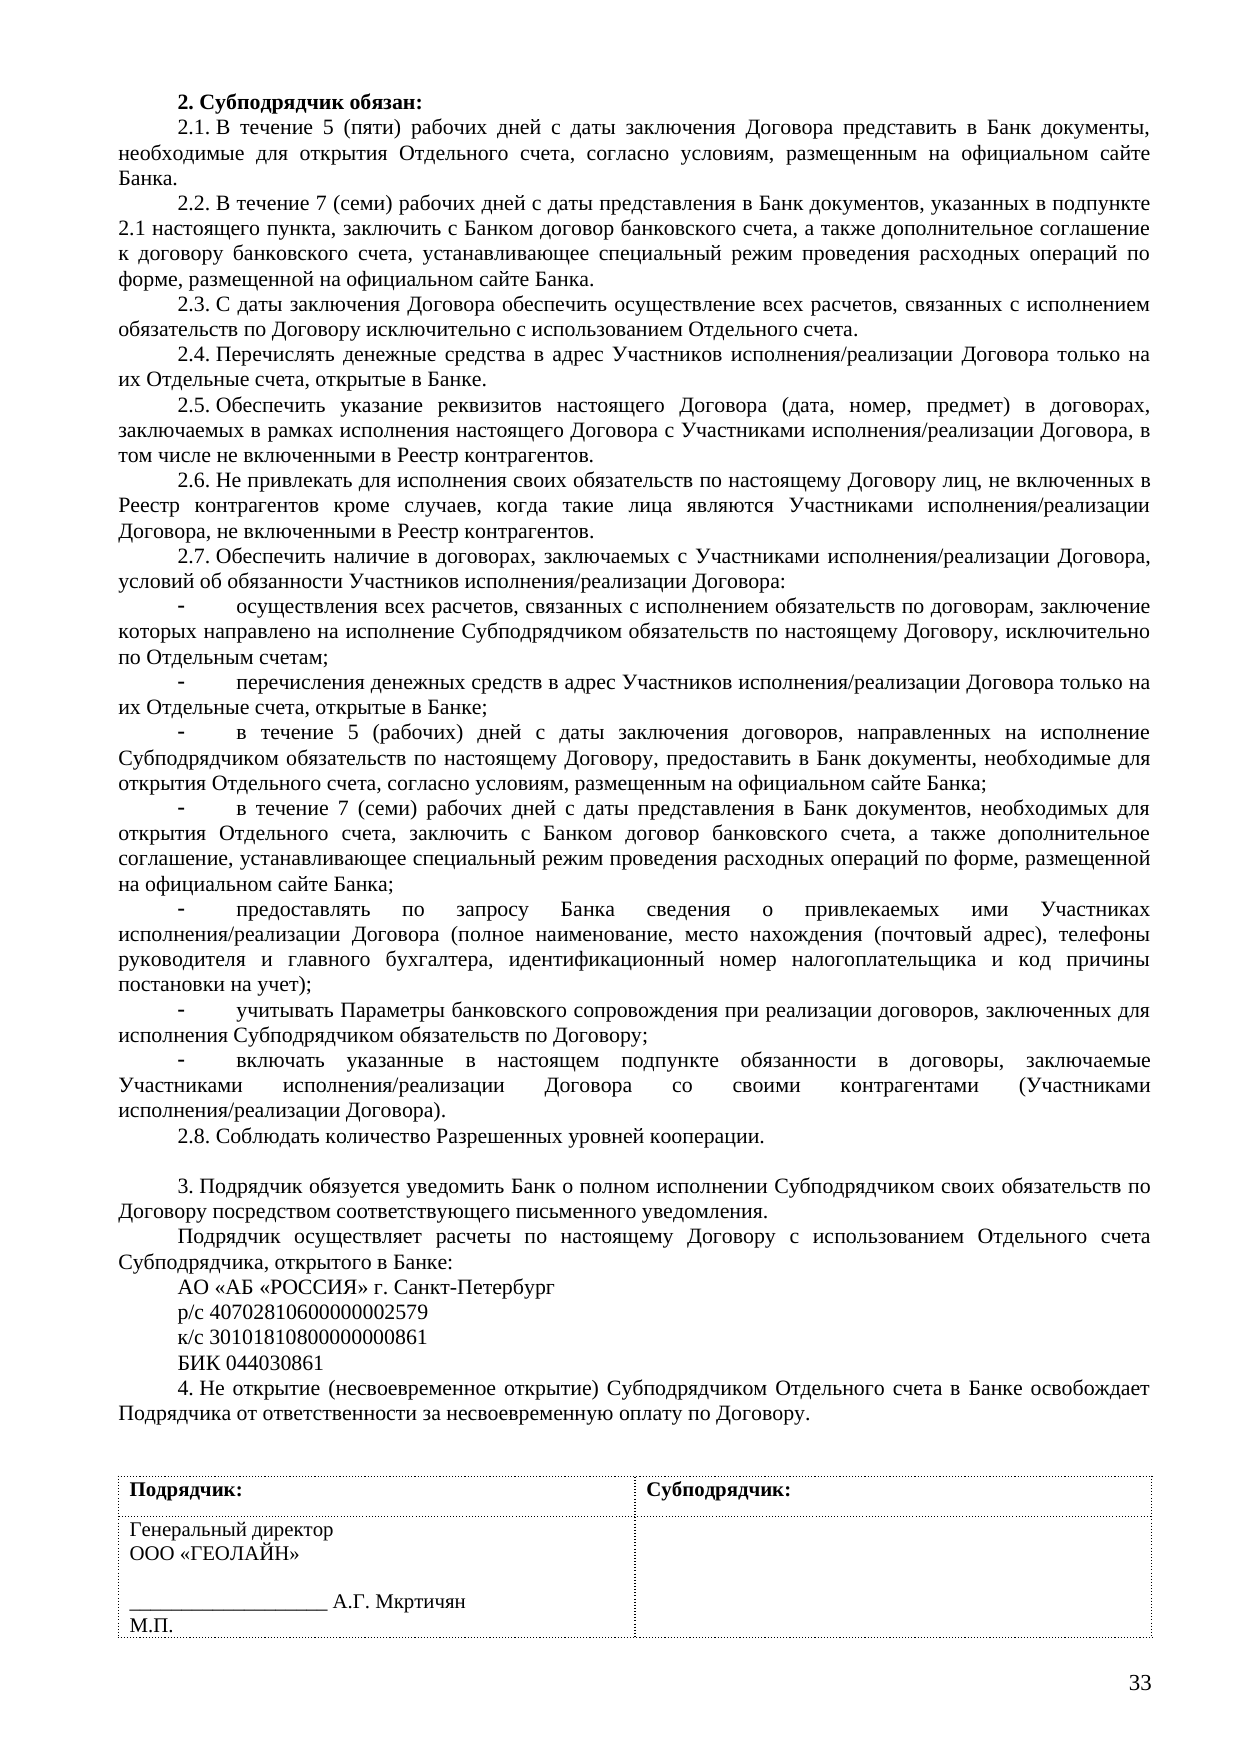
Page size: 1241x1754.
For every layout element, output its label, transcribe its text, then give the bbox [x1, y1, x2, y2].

list Не открытие (несвоевременное открытие) Субподрядчиком Отдельного счета в Банке освобождает Подрядчика от ответственности за несвоевременную оплату по Договору. [118, 1375, 1152, 1425]
list к/с 30101810800000000861 [118, 1324, 1152, 1349]
list Соблюдать количество Разрешенных уровней кооперации. [118, 1123, 1152, 1148]
table_cell Генеральный директор ООО «ГЕОЛАЙН» ___________________ А.Г. Мкртичян М.П. [118, 1516, 635, 1637]
list С даты заключения Договора обеспечить осуществление всех расчетов, связанных с исполнением обязательств по Договору исключительно с использованием Отдельного счета. [118, 291, 1152, 341]
list перечисления денежных средств в адрес Участников исполнения/реализации Договора только на их Отдельные счета, открытые в Банке; [118, 669, 1152, 719]
list Перечислять денежные средства в адрес Участников исполнения/реализации Договора только на их Отдельные счета, открытые в Банке. [118, 341, 1152, 392]
table_header Подрядчик: [118, 1476, 635, 1516]
table_header Субподрядчик: [635, 1476, 1152, 1516]
list В течение 7 (семи) рабочих дней с даты представления в Банк документов, указанных в подпункте 2.1 настоящего пункта, заключить с Банком договор банковского счета, а также дополнительное соглашение к договору банковского счета, устанавливающее специальный режим проведения расходных операций по форме, размещенной на официальном сайте Банка. [118, 190, 1152, 291]
list осуществления всех расчетов, связанных с исполнением обязательств по договорам, заключение которых направлено на исполнение Субподрядчиком обязательств по настоящему Договору, исключительно по Отдельным счетам; [118, 593, 1152, 669]
list в течение 7 (семи) рабочих дней с даты представления в Банк документов, необходимых для открытия Отдельного счета, заключить с Банком договор банковского счета, а также дополнительное соглашение, устанавливающее специальный режим проведения расходных операций по форме, размещенной на официальном сайте Банка; [118, 795, 1152, 896]
list в течение 5 (рабочих) дней с даты заключения договоров, направленных на исполнение Субподрядчиком обязательств по настоящему Договору, предоставить в Банк документы, необходимые для открытия Отдельного счета, согласно условиям, размещенным на официальном сайте Банка; [118, 719, 1152, 795]
list Обеспечить указание реквизитов настоящего Договора (дата, номер, предмет) в договорах, заключаемых в рамках исполнения настоящего Договора с Участниками исполнения/реализации Договора, в том числе не включенными в Реестр контрагентов. [118, 392, 1152, 467]
list Субподрядчик обязан: [118, 89, 1152, 114]
list Подрядчик осуществляет расчеты по настоящему Договору с использованием Отдельного счета Субподрядчика, открытого в Банке: [118, 1223, 1152, 1274]
list предоставлять по запросу Банка сведения о привлекаемых ими Участниках исполнения/реализации Договора (полное наименование, место нахождения (почтовый адрес), телефоны руководителя и главного бухгалтера, идентификационный номер налогоплательщика и код причины постановки на учет); [118, 896, 1152, 997]
list Подрядчик обязуется уведомить Банк о полном исполнении Субподрядчиком своих обязательств по Договору посредством соответствующего письменного уведомления. [118, 1173, 1152, 1223]
list Не привлекать для исполнения своих обязательств по настоящему Договору лиц, не включенных в Реестр контрагентов кроме случаев, когда такие лица являются Участниками исполнения/реализации Договора, не включенными в Реестр контрагентов. [118, 467, 1152, 543]
list р/с 40702810600000002579 [118, 1299, 1152, 1324]
list БИК 044030861 [118, 1349, 1152, 1375]
table_cell [635, 1516, 1152, 1637]
list АО «АБ «РОССИЯ» г. Санкт-Петербург [118, 1274, 1152, 1299]
list включать указанные в настоящем подпункте обязанности в договоры, заключаемые Участниками исполнения/реализации Договора со своими контрагентами (Участниками исполнения/реализации Договора). [118, 1047, 1152, 1123]
list В течение 5 (пяти) рабочих дней с даты заключения Договора представить в Банк документы, необходимые для открытия Отдельного счета, согласно условиям, размещенным на официальном сайте Банка. [118, 114, 1152, 190]
list Обеспечить наличие в договорах, заключаемых с Участниками исполнения/реализации Договора, условий об обязанности Участников исполнения/реализации Договора: [118, 543, 1152, 593]
list учитывать Параметры банковского сопровождения при реализации договоров, заключенных для исполнения Субподрядчиком обязательств по Договору; [118, 997, 1152, 1047]
